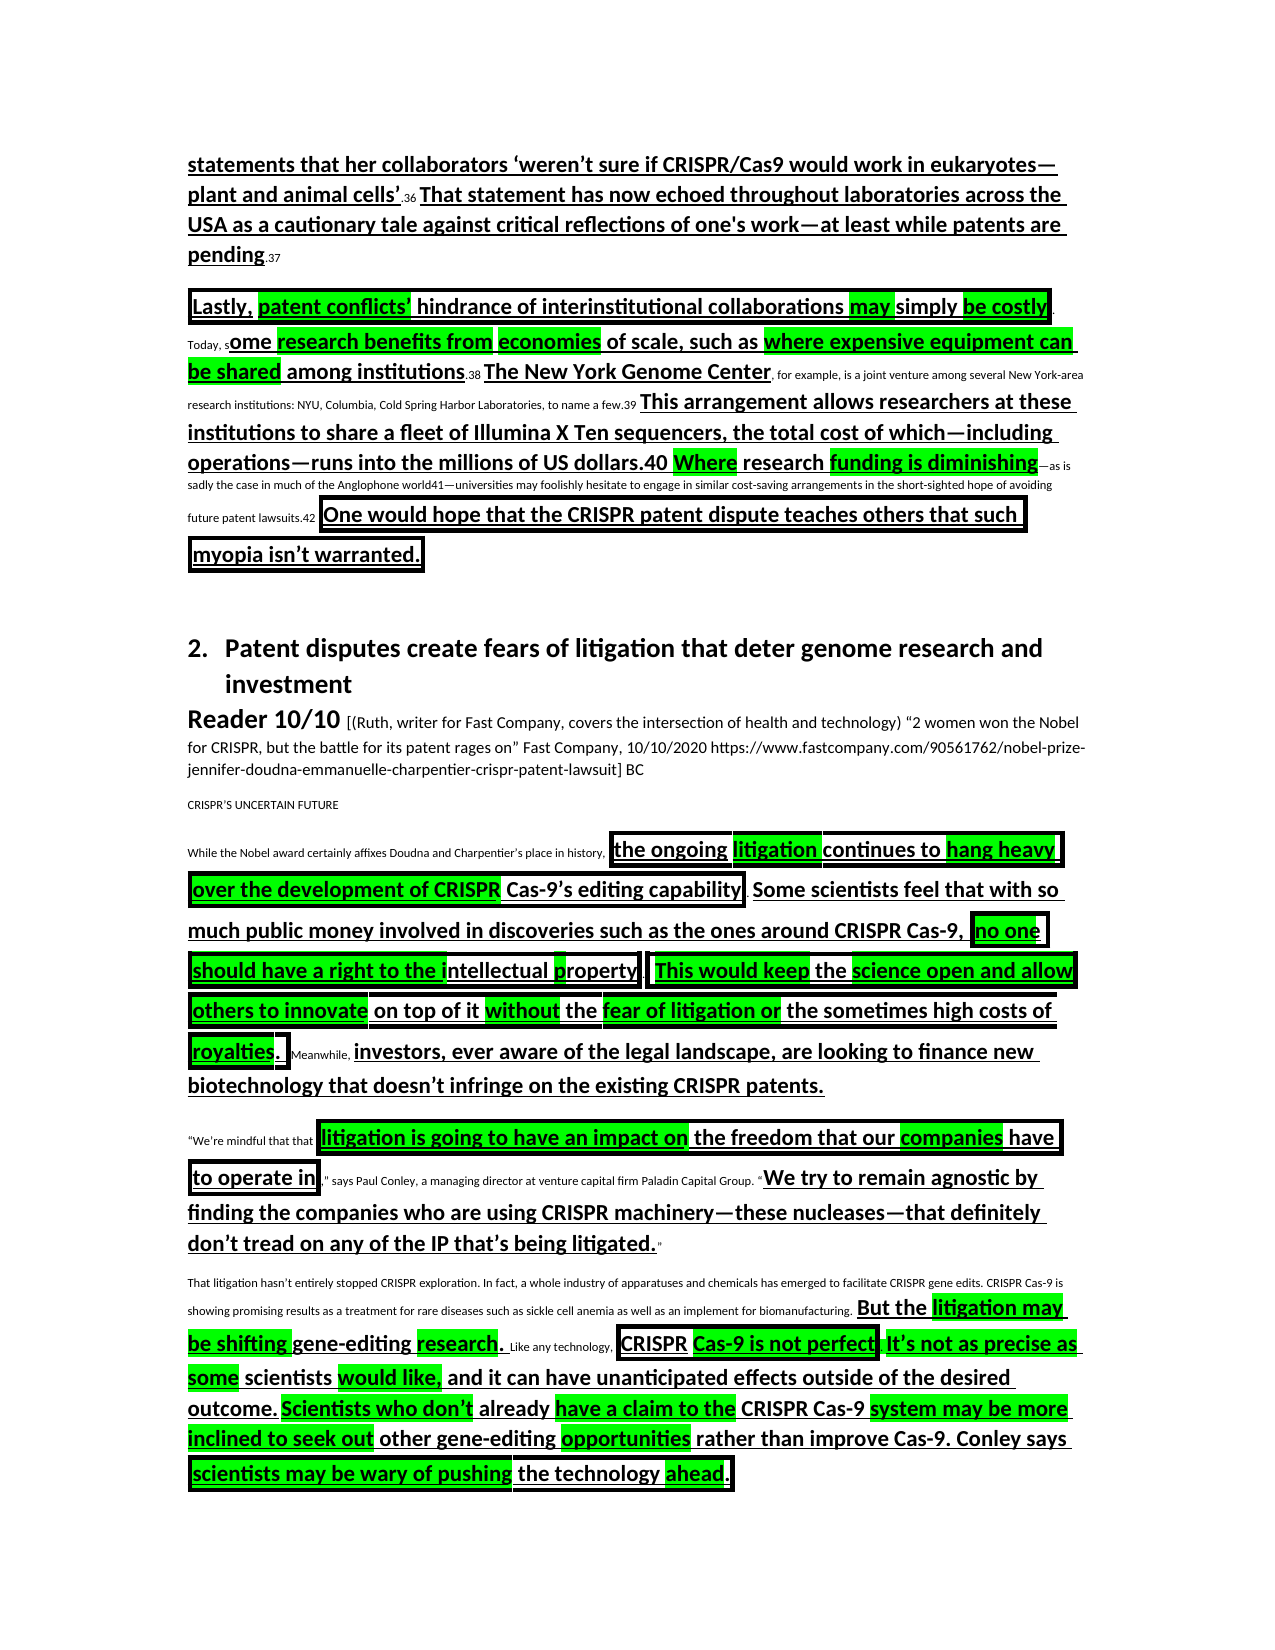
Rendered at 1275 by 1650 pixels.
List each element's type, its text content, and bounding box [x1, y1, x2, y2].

text While the Nobel award certainly affixes Doudna and Charpentier’s place in history, the ongoing litigation continues to hang heavy over the development of CRISPR Cas-9’s editing capability. Some scientists feel that with so much public money involved in discoveries such as the ones around CRISPR Cas-9, no one should have a right to the intellectual property. This would keep the science open and allow others to innovate on top of it without the fear of litigation or the sometimes high costs of royalties. Meanwhile, investors, ever aware of the legal landscape, are looking to finance new biotechnology that doesn’t infringe on the existing CRISPR patents. [187, 831, 1087, 1100]
text Lastly, patent conflicts’ hindrance of interinstitutional collaborations may simply be costly. Today, some research benefits from economies of scale, such as where expensive equipment can be shared among institutions.38 The New York Genome Center, for example, is a joint venture among several New York-area research institutions: NYU, Columbia, Cold Spring Harbor Laboratories, to name a few.39 This arrangement allows researchers at these institutions to share a fleet of Illumina X Ten sequencers, the total cost of which—including operations—runs into the millions of US dollars.40 Where research funding is diminishing—as is sadly the case in much of the Anglophone world41—universities may foolishly hesitate to engage in similar cost-saving arrangements in the short-sighted hope of avoiding future patent lawsuits.42 One would hope that the CRISPR patent dispute teaches others that such myopia isn’t warranted. [187, 287, 1087, 573]
text CRISPR’S UNCERTAIN FUTURE [187, 797, 1087, 813]
text Reader 10/10 [(Ruth, writer for Fast Company, covers the intersection of health and technology) “2 women won the Nobel for CRISPR, but the battle for its patent rages on” Fast Company, 10/10/2020 https://www.fastcompany.com/90561762/nobel-prize-jennifer-doudna-emmanuelle-charpentier-crispr-patent-lawsuit] BC [187, 702, 1087, 779]
text That litigation hasn’t entirely stopped CRISPR exploration. In fact, a whole industry of apparatuses and chemicals has emerged to facilitate CRISPR gene edits. CRISPR Cas-9 is showing promising results as a treatment for rare diseases such as sickle cell anemia as well as an implement for biomanufacturing. But the litigation may be shifting gene-editing research. Like any technology, CRISPR Cas-9 is not perfect. It’s not as precise as some scientists would like, and it can have unanticipated effects outside of the desired outcome. Scientists who don’t already have a claim to the CRISPR Cas-9 system may be more inclined to seek out other gene-editing opportunities rather than improve Cas-9. Conley says scientists may be wary of pushing the technology ahead. [187, 1276, 1087, 1492]
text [187, 150, 1087, 269]
subtitle Patent disputes create fears of litigation that deter genome research and investment [187, 631, 1087, 700]
text “We’re mindful that that litigation is going to have an impact on the freedom that our companies have to operate in,” says Paul Conley, a managing director at venture capital firm Paladin Capital Group. “We try to remain agnostic by finding the companies who are using CRISPR machinery—these nucleases—that definitely don’t tread on any of the IP that’s being litigated.” [187, 1118, 1087, 1257]
